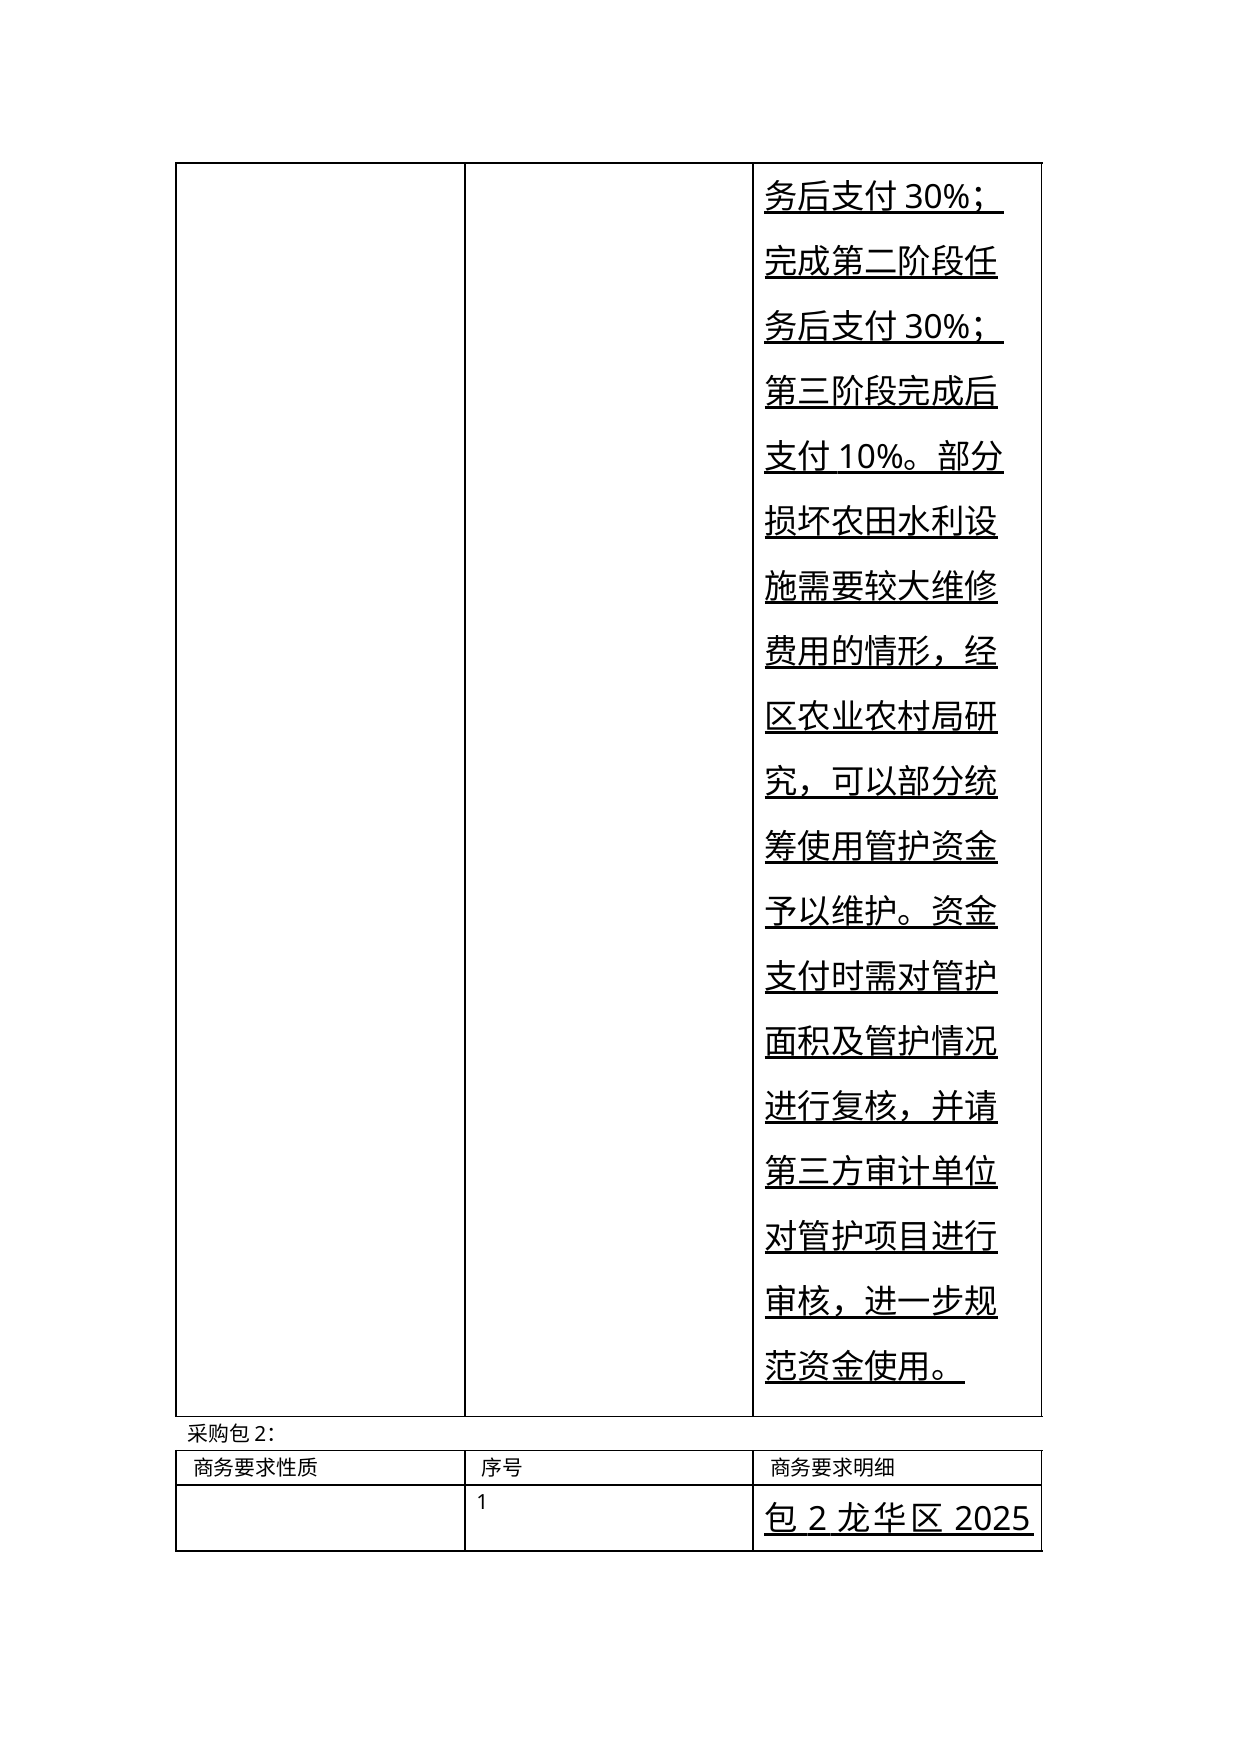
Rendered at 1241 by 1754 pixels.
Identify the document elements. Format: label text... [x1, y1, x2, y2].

table_cell 3 [466, 164, 752, 1416]
table_cell [177, 1486, 464, 1550]
table_header 商务要求明细 [754, 1451, 1041, 1484]
table_header 商务要求性质 [177, 1451, 464, 1484]
text 采购包2： [187, 1417, 1053, 1450]
table_header 序号 [466, 1451, 752, 1484]
table_cell [177, 164, 464, 1416]
table_cell 1 [466, 1486, 752, 1550]
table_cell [754, 1486, 1041, 1550]
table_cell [754, 164, 1041, 1416]
